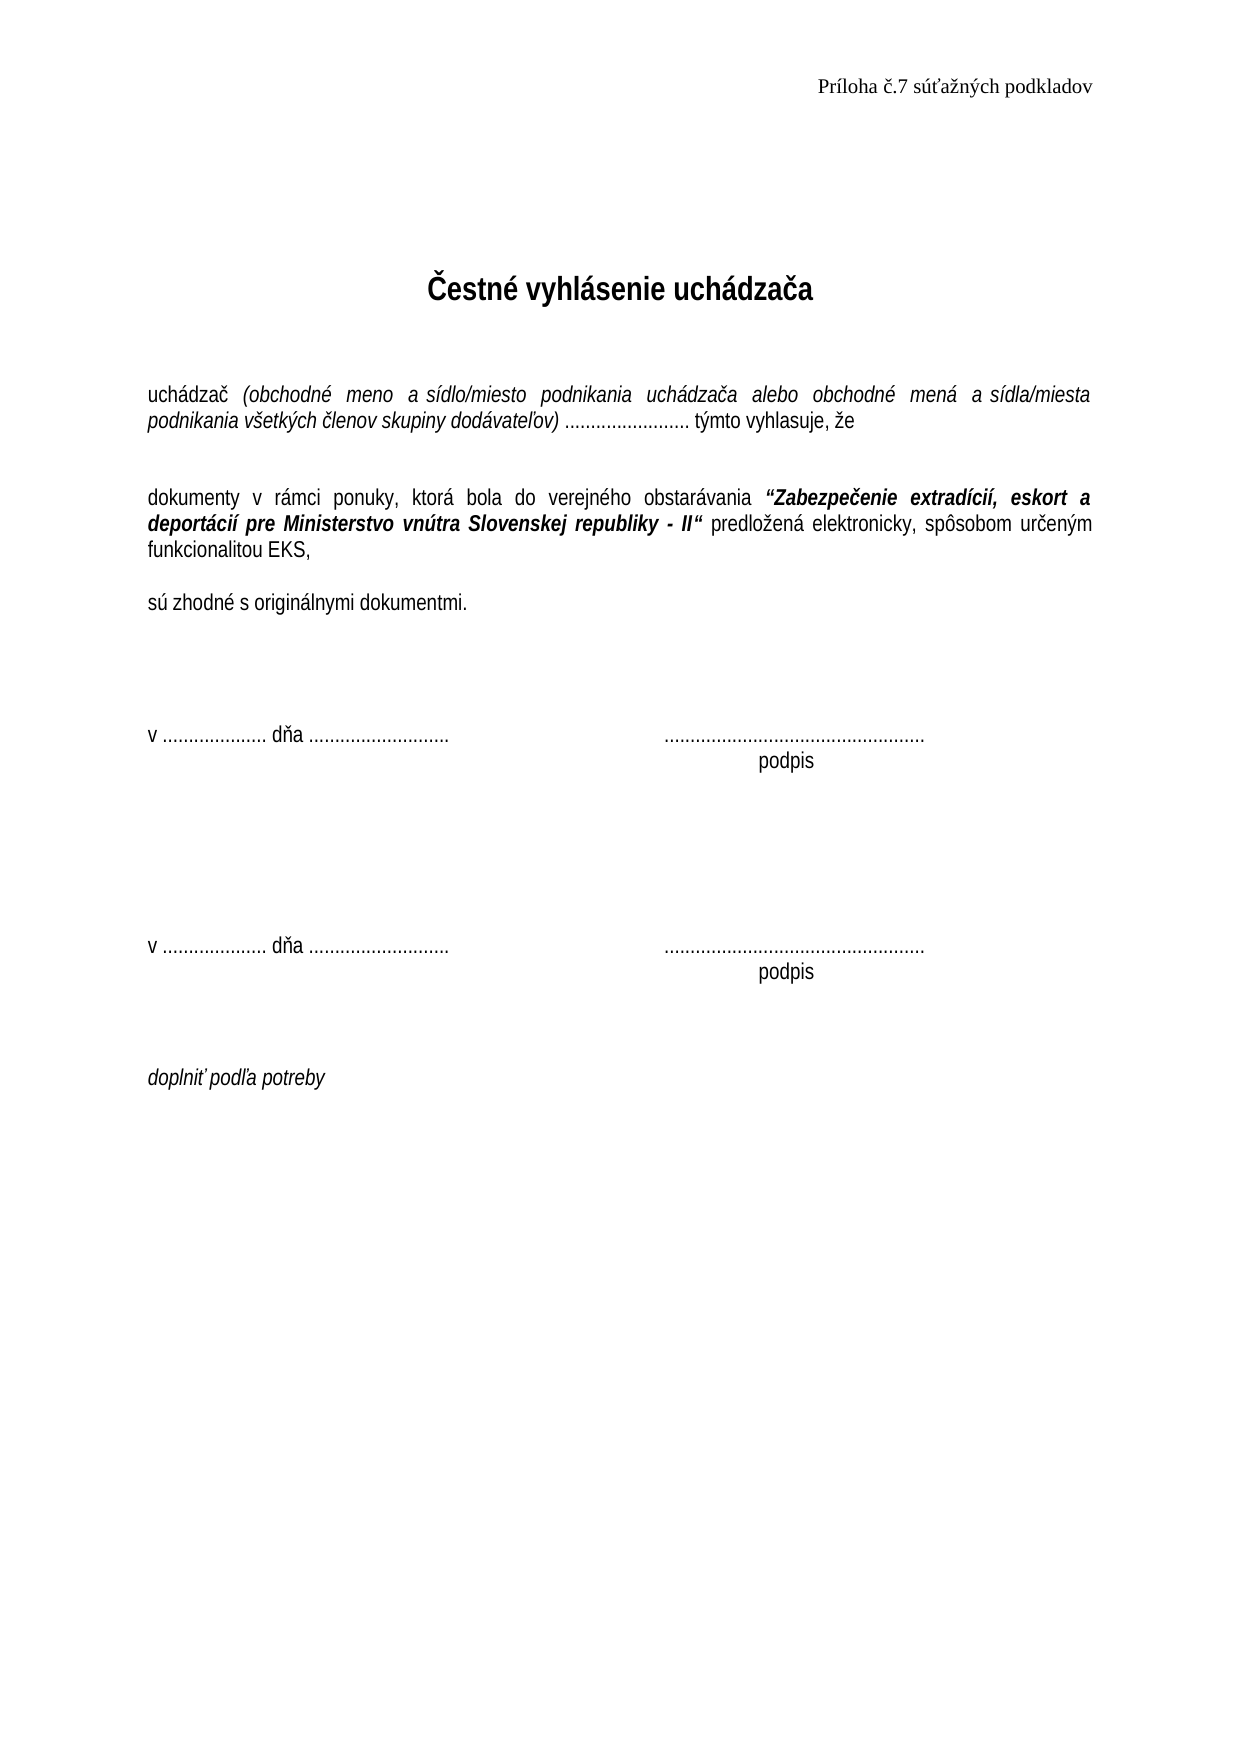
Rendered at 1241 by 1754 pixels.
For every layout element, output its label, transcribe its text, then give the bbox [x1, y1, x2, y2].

text sú zhodné s originálnymi dokumentmi. [148, 589, 1093, 616]
text podpis [148, 958, 1093, 984]
text doplniť podľa potreby [148, 1063, 1093, 1090]
text v .................... dňa ........................... .................................................. [148, 932, 1093, 958]
text uchádzač (obchodné meno a sídlo/miesto podnikania uchádzača alebo obchodné mená a sídla/miesta podnikania všetkých členov skupiny dodávateľov) ........................ týmto vyhlasuje, že [148, 381, 1093, 433]
text dokumenty v rámci ponuky, ktorá bola do verejného obstarávania “Zabezpečenie extradícií, eskort a deportácií pre Ministerstvo vnútra Slovenskej republiky - II“ predložená elektronicky, spôsobom určeným funkcionalitou EKS, [148, 484, 1093, 563]
text podpis [148, 747, 1093, 774]
text Čestné vyhlásenie uchádzača [148, 269, 1093, 308]
text v .................... dňa ........................... .................................................. [148, 721, 1093, 747]
